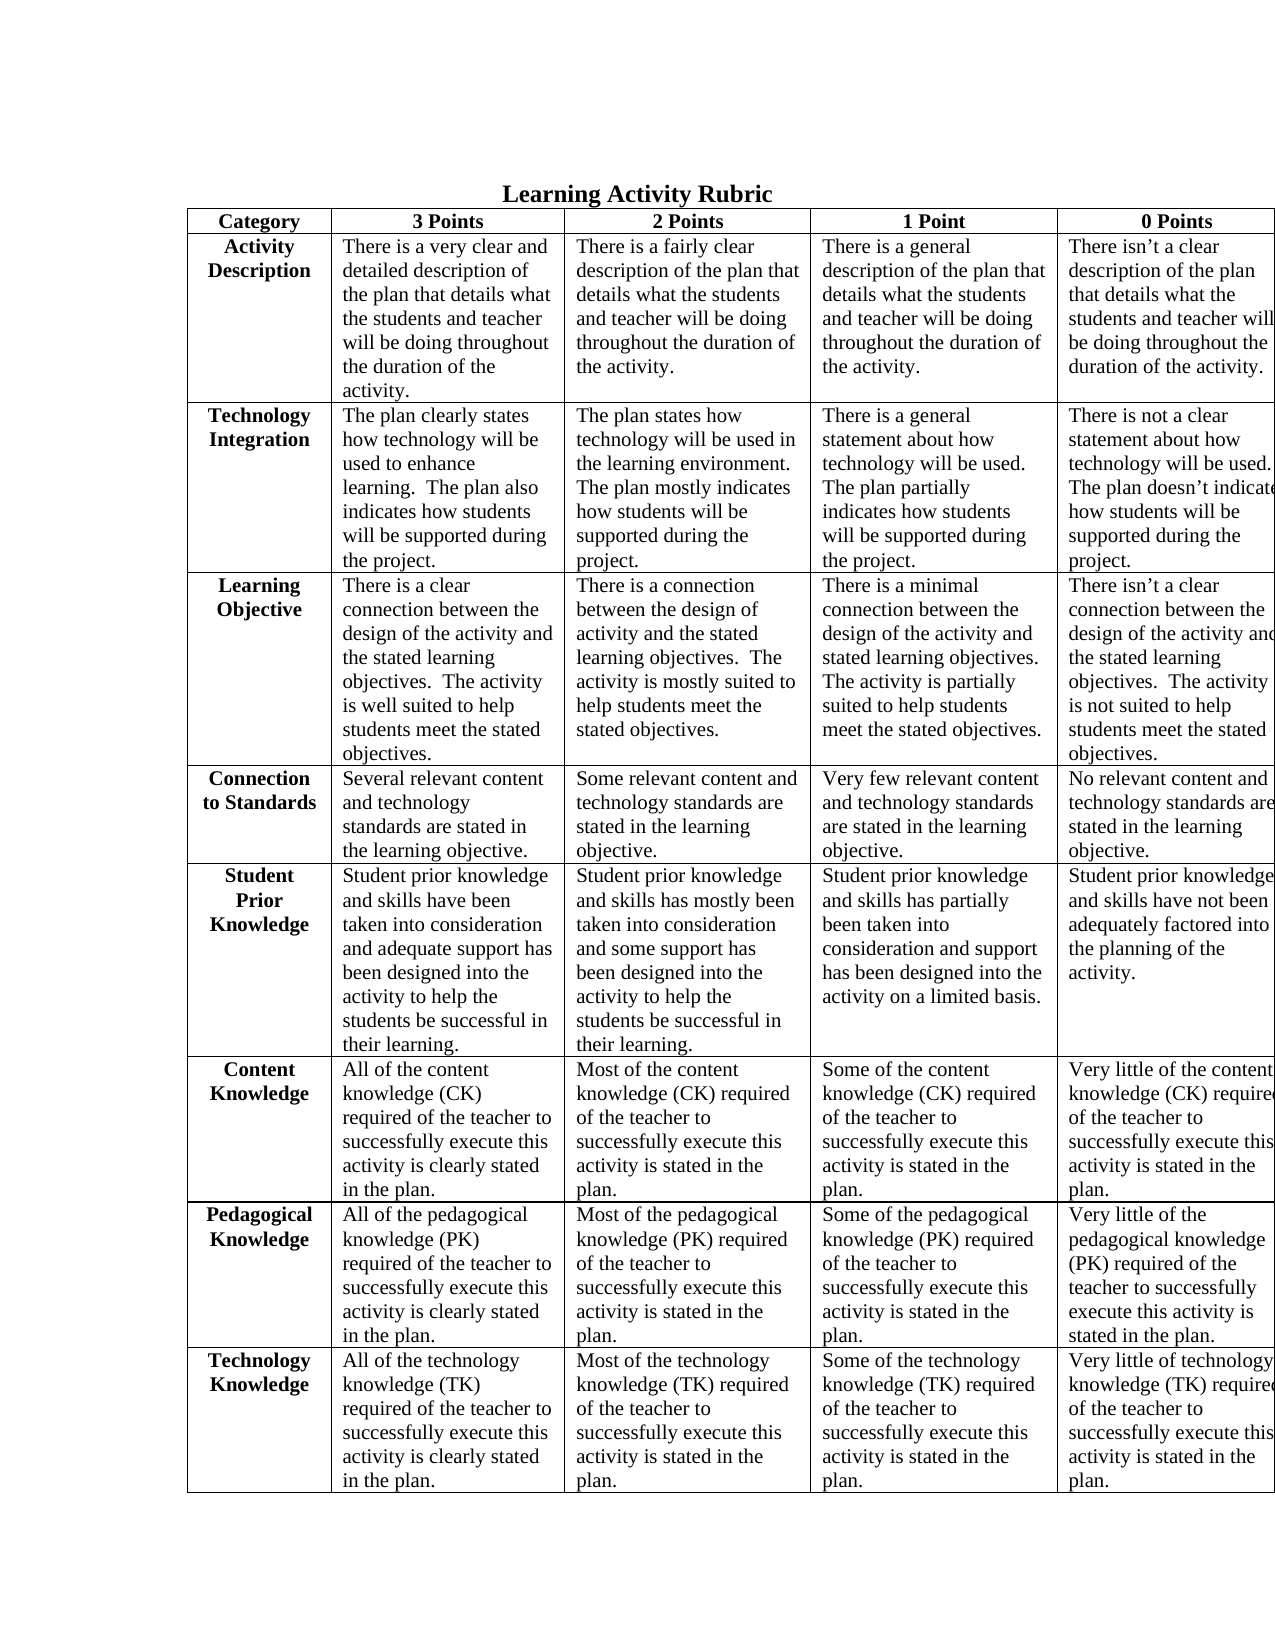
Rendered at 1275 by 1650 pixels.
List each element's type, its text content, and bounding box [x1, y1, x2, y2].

table_cell Some of the content knowledge (CK) required of the teacher to successfully execute this activity is stated in the plan. [811, 1057, 1057, 1201]
table_cell Student prior knowledge and skills has partially been taken into consideration and support has been designed into the activity on a limited basis. [811, 864, 1057, 1056]
table_cell Activity Description [188, 234, 331, 402]
table_cell Some of the technology knowledge (TK) required of the teacher to successfully execute this activity is stated in the plan. [811, 1348, 1057, 1492]
table_cell There is a clear connection between the design of the activity and the stated learning objectives. The activity is well suited to help students meet the stated objectives. [332, 573, 564, 765]
table_cell There is a general description of the plan that details what the students and teacher will be doing throughout the duration of the activity. [811, 234, 1057, 402]
table_header Category [188, 209, 331, 233]
table_cell Very few relevant content and technology standards are stated in the learning objective. [811, 766, 1057, 862]
table_cell Most of the pedagogical knowledge (PK) required of the teacher to successfully execute this activity is stated in the plan. [565, 1203, 810, 1347]
table_cell The plan states how technology will be used in the learning environment. The plan mostly indicates how students will be supported during the project. [565, 403, 810, 572]
table_cell Student prior knowledge and skills have been taken into consideration and adequate support has been designed into the activity to help the students be successful in their learning. [332, 864, 564, 1056]
table_cell Technology Knowledge [188, 1348, 331, 1492]
table_cell Content Knowledge [188, 1057, 331, 1201]
table_cell Student prior knowledge and skills have not been adequately factored into the planning of the activity. [1058, 864, 1274, 1056]
table_cell Learning Objective [188, 573, 331, 765]
table_cell All of the pedagogical knowledge (PK) required of the teacher to successfully execute this activity is clearly stated in the plan. [332, 1203, 564, 1347]
table_header 3 Points [332, 209, 564, 233]
table_cell There is a very clear and detailed description of the plan that details what the students and teacher will be doing throughout the duration of the activity. [332, 234, 564, 402]
table_cell Pedagogical Knowledge [188, 1203, 331, 1347]
table_cell All of the technology knowledge (TK) required of the teacher to successfully execute this activity is clearly stated in the plan. [332, 1348, 564, 1492]
table_cell There is a fairly clear description of the plan that details what the students and teacher will be doing throughout the duration of the activity. [565, 234, 810, 402]
table_cell Student Prior Knowledge [188, 864, 331, 1056]
table_cell There is a general statement about how technology will be used. The plan partially indicates how students will be supported during the project. [811, 403, 1057, 572]
table_cell Some relevant content and technology standards are stated in the learning objective. [565, 766, 810, 862]
table_cell Very little of the content knowledge (CK) required of the teacher to successfully execute this activity is stated in the plan. [1058, 1057, 1274, 1201]
table_cell There is not a clear statement about how technology will be used. The plan doesn’t indicate how students will be supported during the project. [1058, 403, 1274, 572]
table_cell Several relevant content and technology standards are stated in the learning objective. [332, 766, 564, 862]
table_cell There is a minimal connection between the design of the activity and stated learning objectives. The activity is partially suited to help students meet the stated objectives. [811, 573, 1057, 765]
table_cell Most of the technology knowledge (TK) required of the teacher to successfully execute this activity is stated in the plan. [565, 1348, 810, 1492]
table_cell Most of the content knowledge (CK) required of the teacher to successfully execute this activity is stated in the plan. [565, 1057, 810, 1201]
table_header 2 Points [565, 209, 810, 233]
table_cell There isn’t a clear description of the plan that details what the students and teacher will be doing throughout the duration of the activity. [1058, 234, 1274, 402]
table_cell Very little of the pedagogical knowledge (PK) required of the teacher to successfully execute this activity is stated in the plan. [1058, 1203, 1274, 1347]
table_cell All of the content knowledge (CK) required of the teacher to successfully execute this activity is clearly stated in the plan. [332, 1057, 564, 1201]
table_cell There is a connection between the design of activity and the stated learning objectives. The activity is mostly suited to help students meet the stated objectives. [565, 573, 810, 765]
table_cell There isn’t a clear connection between the design of the activity and the stated learning objectives. The activity is not suited to help students meet the stated objectives. [1058, 573, 1274, 765]
table_cell Technology Integration [188, 403, 331, 572]
table_cell Connection to Standards [188, 766, 331, 862]
table_header 1 Point [811, 209, 1057, 233]
table_cell The plan clearly states how technology will be used to enhance learning. The plan also indicates how students will be supported during the project. [332, 403, 564, 572]
table_cell Some of the pedagogical knowledge (PK) required of the teacher to successfully execute this activity is stated in the plan. [811, 1203, 1057, 1347]
table_header 0 Points [1058, 209, 1274, 233]
table_cell No relevant content and technology standards are stated in the learning objective. [1058, 766, 1274, 862]
table_cell Student prior knowledge and skills has mostly been taken into consideration and some support has been designed into the activity to help the students be successful in their learning. [565, 864, 810, 1056]
text Learning Activity Rubric [187, 179, 1087, 207]
table_cell Very little of technology knowledge (TK) required of the teacher to successfully execute this activity is stated in the plan. [1058, 1348, 1274, 1492]
